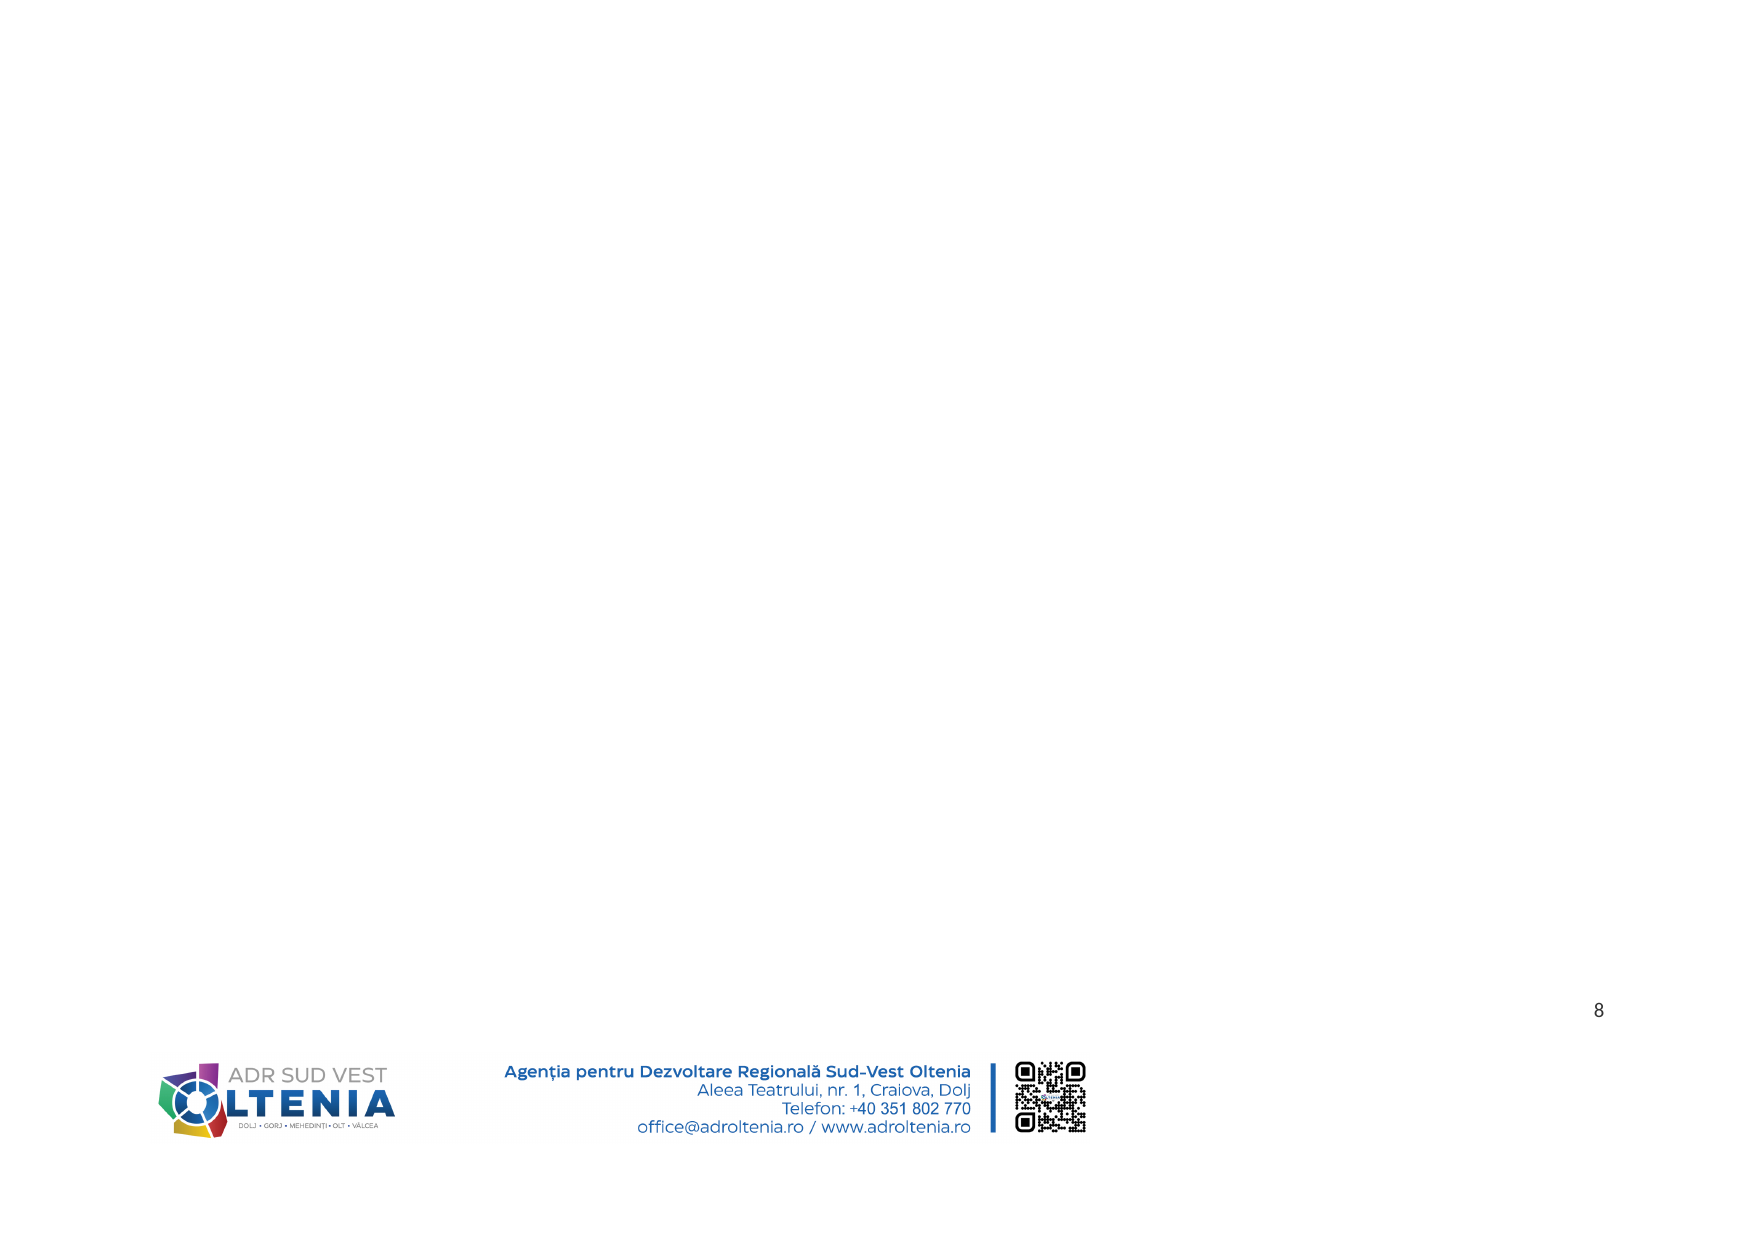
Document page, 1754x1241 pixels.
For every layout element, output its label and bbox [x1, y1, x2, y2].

picture [150, 1052, 1091, 1144]
